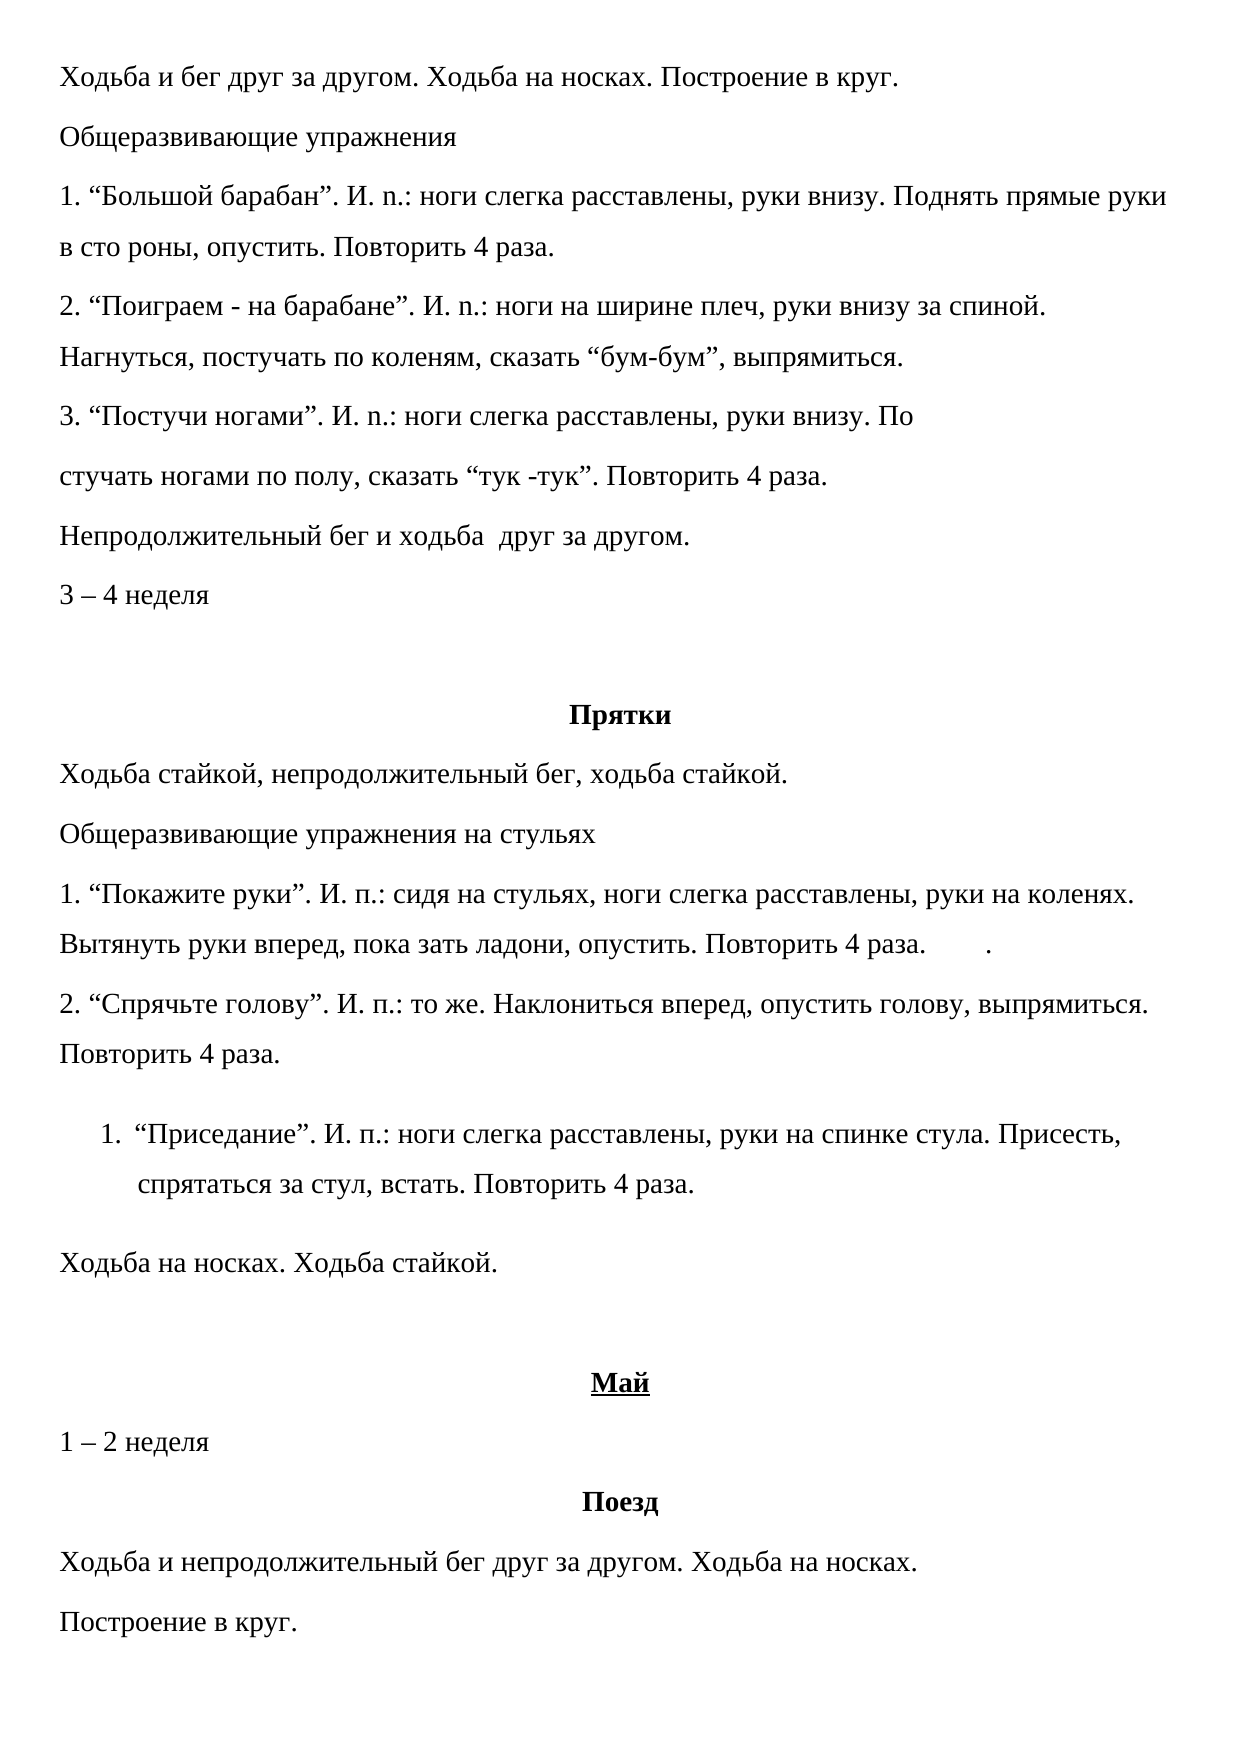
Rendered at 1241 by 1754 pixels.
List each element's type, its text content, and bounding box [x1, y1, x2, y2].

list “Приседание”. И. п.: ноги слегка расставлены, руки на спинке стула. Присесть, спрятаться за стул, встать. Повторить 4 раза. [100, 1116, 1181, 1199]
text 3 – 4 неделя [59, 577, 1181, 611]
text 2. “Поиграем - на барабане”. И. n.: ноги на ширине плеч, руки внизу за спиной. Нагнуться, постучать по коленям, сказать “бум-бум”, выпрямиться. [59, 288, 1181, 372]
text 1. “Большой барабан”. И. n.: ноги слегка расставлены, руки внизу. Поднять прямые руки в сто роны, опустить. Повторить 4 раза. [59, 178, 1181, 262]
text 1 – 2 неделя [59, 1424, 1181, 1458]
text 1. “Покажите руки”. И. п.: сидя на стульях, ноги слегка расставлены, руки на коленях. Вытянуть руки вперед, пока зать ладони, опустить. Повторить 4 раза. . [59, 876, 1181, 960]
text стучать ногами по полу, сказать “тук -тук”. Повторить 4 раза. [59, 458, 1181, 492]
text 2. “Спрячьте голову”. И. п.: то же. Наклониться вперед, опустить голову, выпрямиться. Повторить 4 раза. [59, 986, 1181, 1070]
text Общеразвивающие упражнения [59, 119, 1181, 152]
text Ходьба стайкой, непродолжительный бег, ходьба стайкой. [59, 757, 1181, 790]
text Ходьба и бег друг за другом. Ходьба на носках. Построение в круг. [59, 59, 1181, 93]
text Прятки [59, 697, 1181, 730]
text Общеразвивающие упражнения на стульях [59, 816, 1181, 850]
text Ходьба и непродолжительный бег друг за другом. Ходьба на носках. [59, 1544, 1181, 1577]
text Май [59, 1365, 1181, 1398]
text 3. “Постучи ногами”. И. n.: ноги слегка расставлены, руки внизу. По [59, 398, 1181, 432]
text Построение в круг. [59, 1604, 1181, 1637]
text Ходьба на носках. Ходьба стайкой. [59, 1246, 1181, 1279]
text Поезд [59, 1484, 1181, 1518]
text Непродолжительный бег и ходьба друг за другом. [59, 518, 1181, 551]
